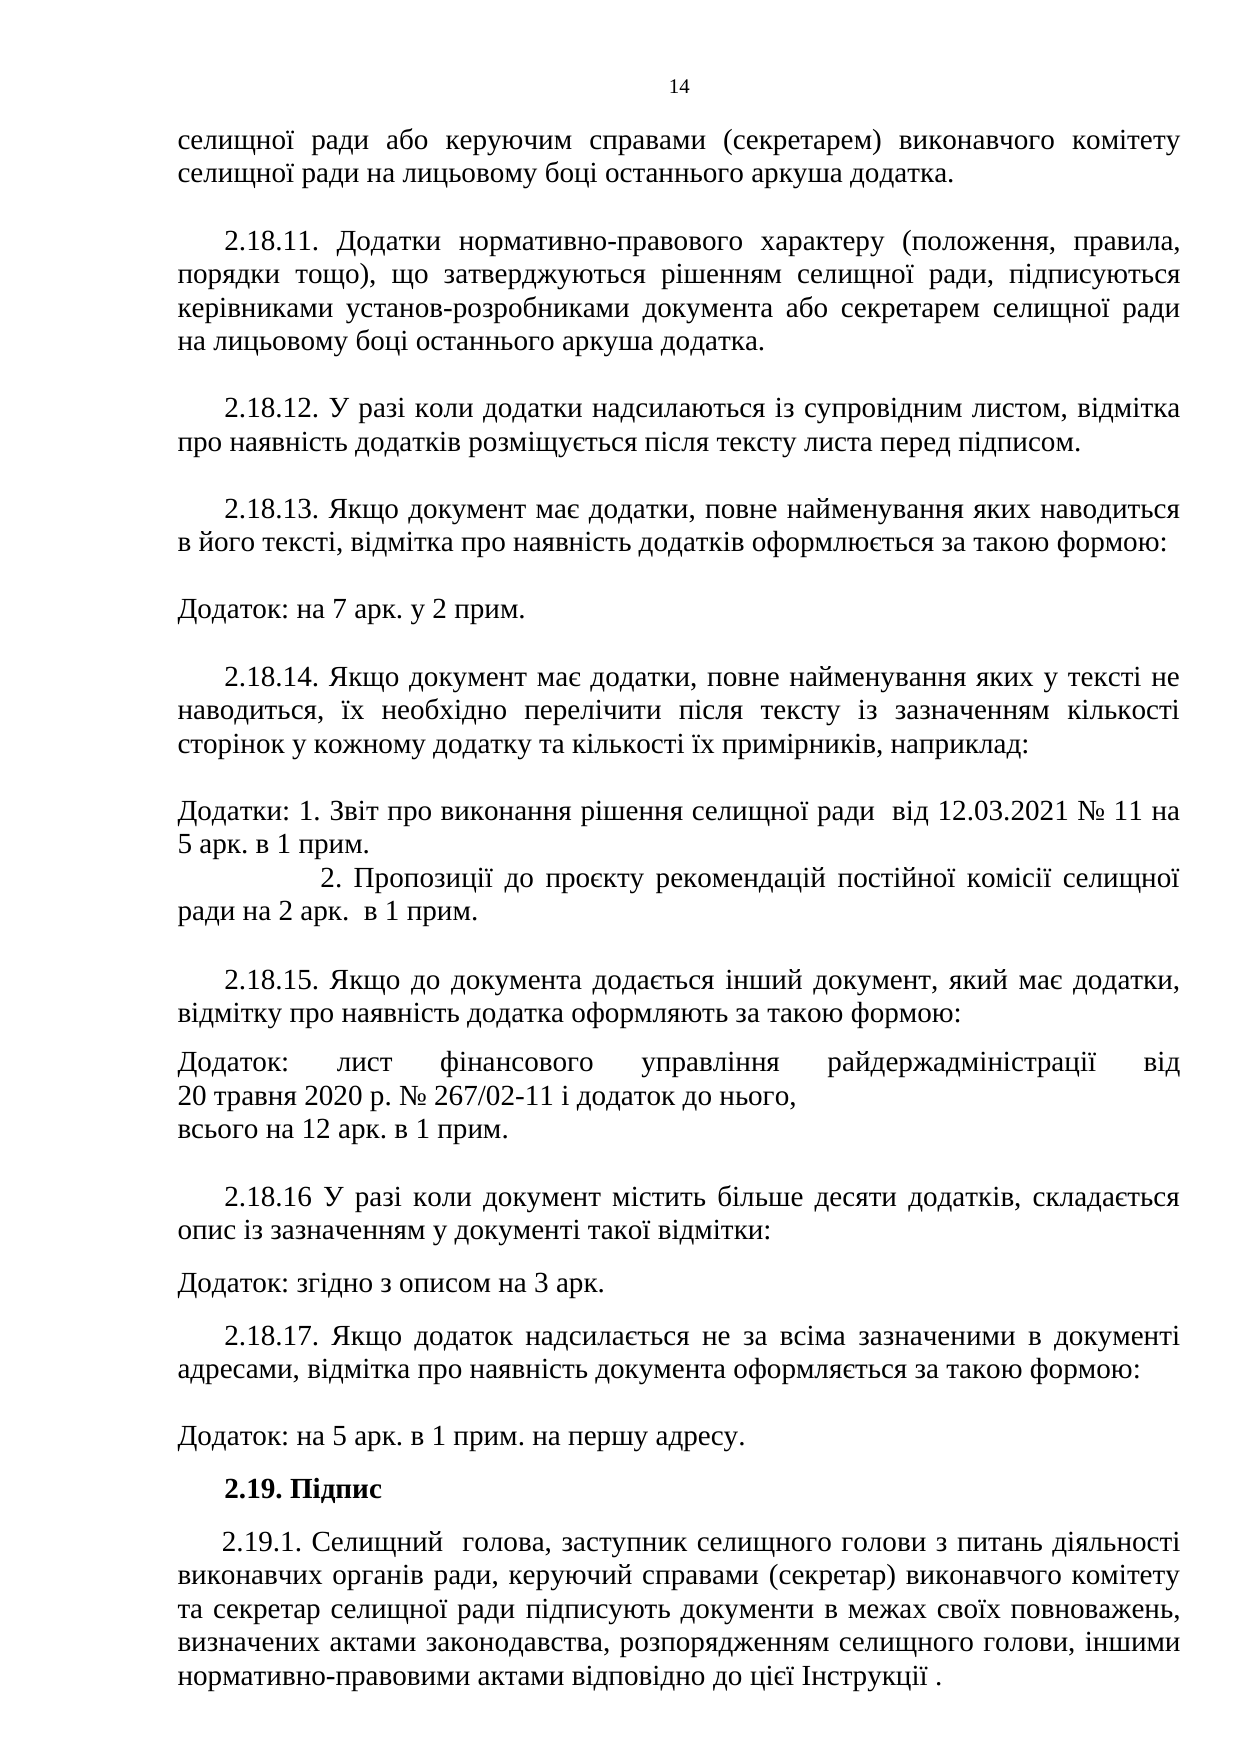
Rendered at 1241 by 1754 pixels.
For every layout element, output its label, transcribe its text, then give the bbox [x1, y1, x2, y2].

text Додаток: згідно з описом на 3 арк. [177, 1265, 1181, 1298]
text Додаток: на 7 арк. у 2 прим. [177, 592, 1181, 625]
text 2.18.13. Якщо документ має додатки, повне найменування яких наводиться в його тексті, відмітка про наявність додатків оформлюється за такою формою: [177, 491, 1181, 558]
text 2.19.1. Селищний голова, заступник селищного голови з питань діяльності виконавчих органів ради, керуючий справами (секретар) виконавчого комітету та секретар селищної ради підписують документи в межах своїх повноважень, визначених актами законодавства, розпорядженням селищного голови, іншими нормативно-правовими актами відповідно до цієї Інструкції . [177, 1524, 1181, 1691]
text Додаток: на 5 арк. в 1 прим. на першу адресу. [177, 1418, 1181, 1452]
text Додатки: 1. Звіт про виконання рішення селищної ради від 12.03.2021 № 11 на 5 арк. в 1 прим. [177, 793, 1181, 860]
text 2.18.16 У разі коли документ містить більше десяти додатків, складається опис із зазначенням у документі такої відмітки: [177, 1179, 1181, 1246]
text 2.19. Підпис [177, 1471, 1181, 1504]
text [177, 122, 1181, 189]
text всього на 12 арк. в 1 прим. [177, 1112, 1181, 1145]
text 2.18.14. Якщо документ має додатки, повне найменування яких у тексті не наводиться, їх необхідно перелічити після тексту із зазначенням кількості сторінок у кожному додатку та кількості їх примірників, наприклад: [177, 659, 1181, 759]
text 2.18.15. Якщо до документа додається інший документ, який має додатки, відмітку про наявність додатка оформляють за такою формою: [177, 962, 1181, 1029]
text 2.18.12. У разі коли додатки надсилаються із супровідним листом, відмітка про наявність додатків розміщується після тексту листа перед підписом. [177, 390, 1181, 457]
text 2.18.11. Додатки нормативно-правового характеру (положення, правила, порядки тощо), що затверджуються рішенням селищної ради, підписуються керівниками установ-розробниками документа або секретарем селищної ради на лицьовому боці останнього аркуша додатка. [177, 223, 1181, 357]
text 2.18.17. Якщо додаток надсилається не за всіма зазначеними в документі адресами, відмітка про наявність документа оформляється за такою формою: [177, 1318, 1181, 1385]
text 2. Пропозиції до проєкту рекомендацій постійної комісії селищної ради на 2 арк. в 1 прим. [177, 860, 1181, 927]
text Додаток: лист фінансового управління райдержадміністрації від 20 травня 2020 р. № 267/02-11 і додаток до нього, [177, 1044, 1181, 1112]
